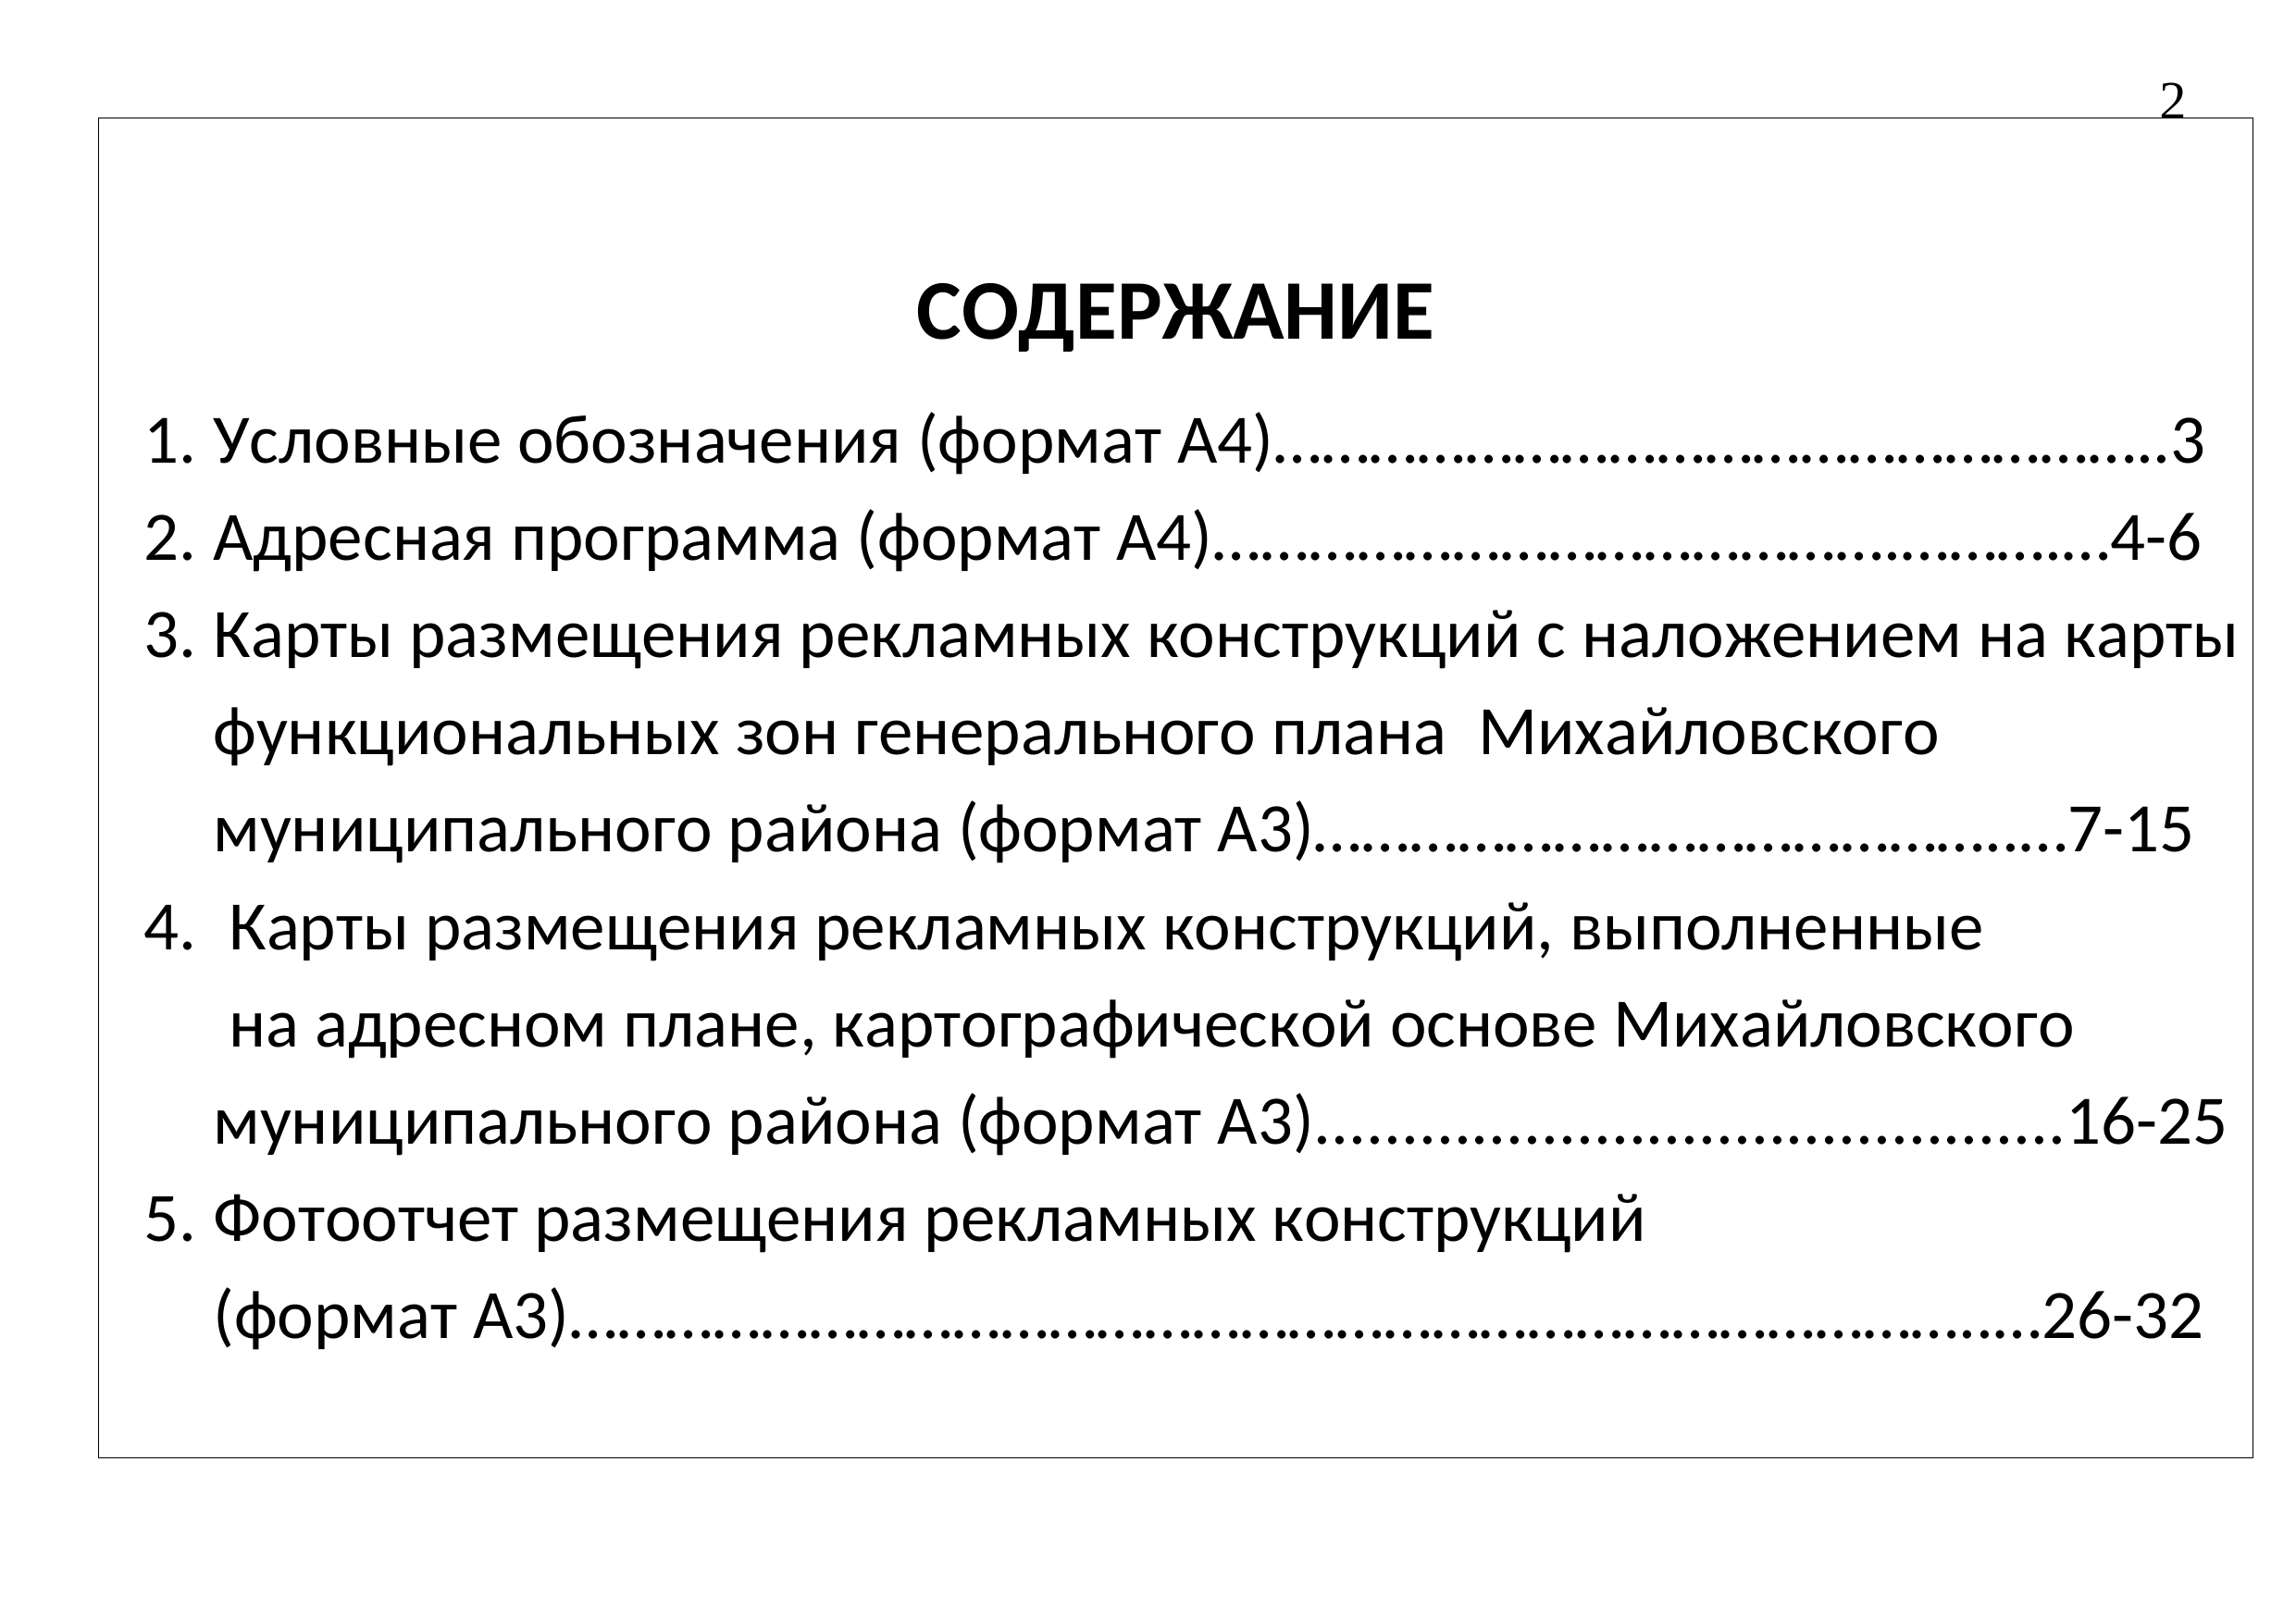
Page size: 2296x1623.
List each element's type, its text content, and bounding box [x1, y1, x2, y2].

table_header СОДЕРЖАНИЕ Условные обозначения (формат А4)………………………………………………..3 Адресная программа (формат А4)…………………………………….……….…4-6 Карты размещения рекламных конструкций с наложением на карты функциональных зон генерального плана Михайловского муниципального района (формат А3)……………………………………..…7-15 Карты размещения рекламных конструкций, выполненные на адресном плане, картографической основе Михайловского муниципального района (формат А3)...........................................16-25 Фотоотчет размещения рекламных конструкций (формат А3)……………………………………………………………………………..…26-32 [99, 118, 2253, 1456]
